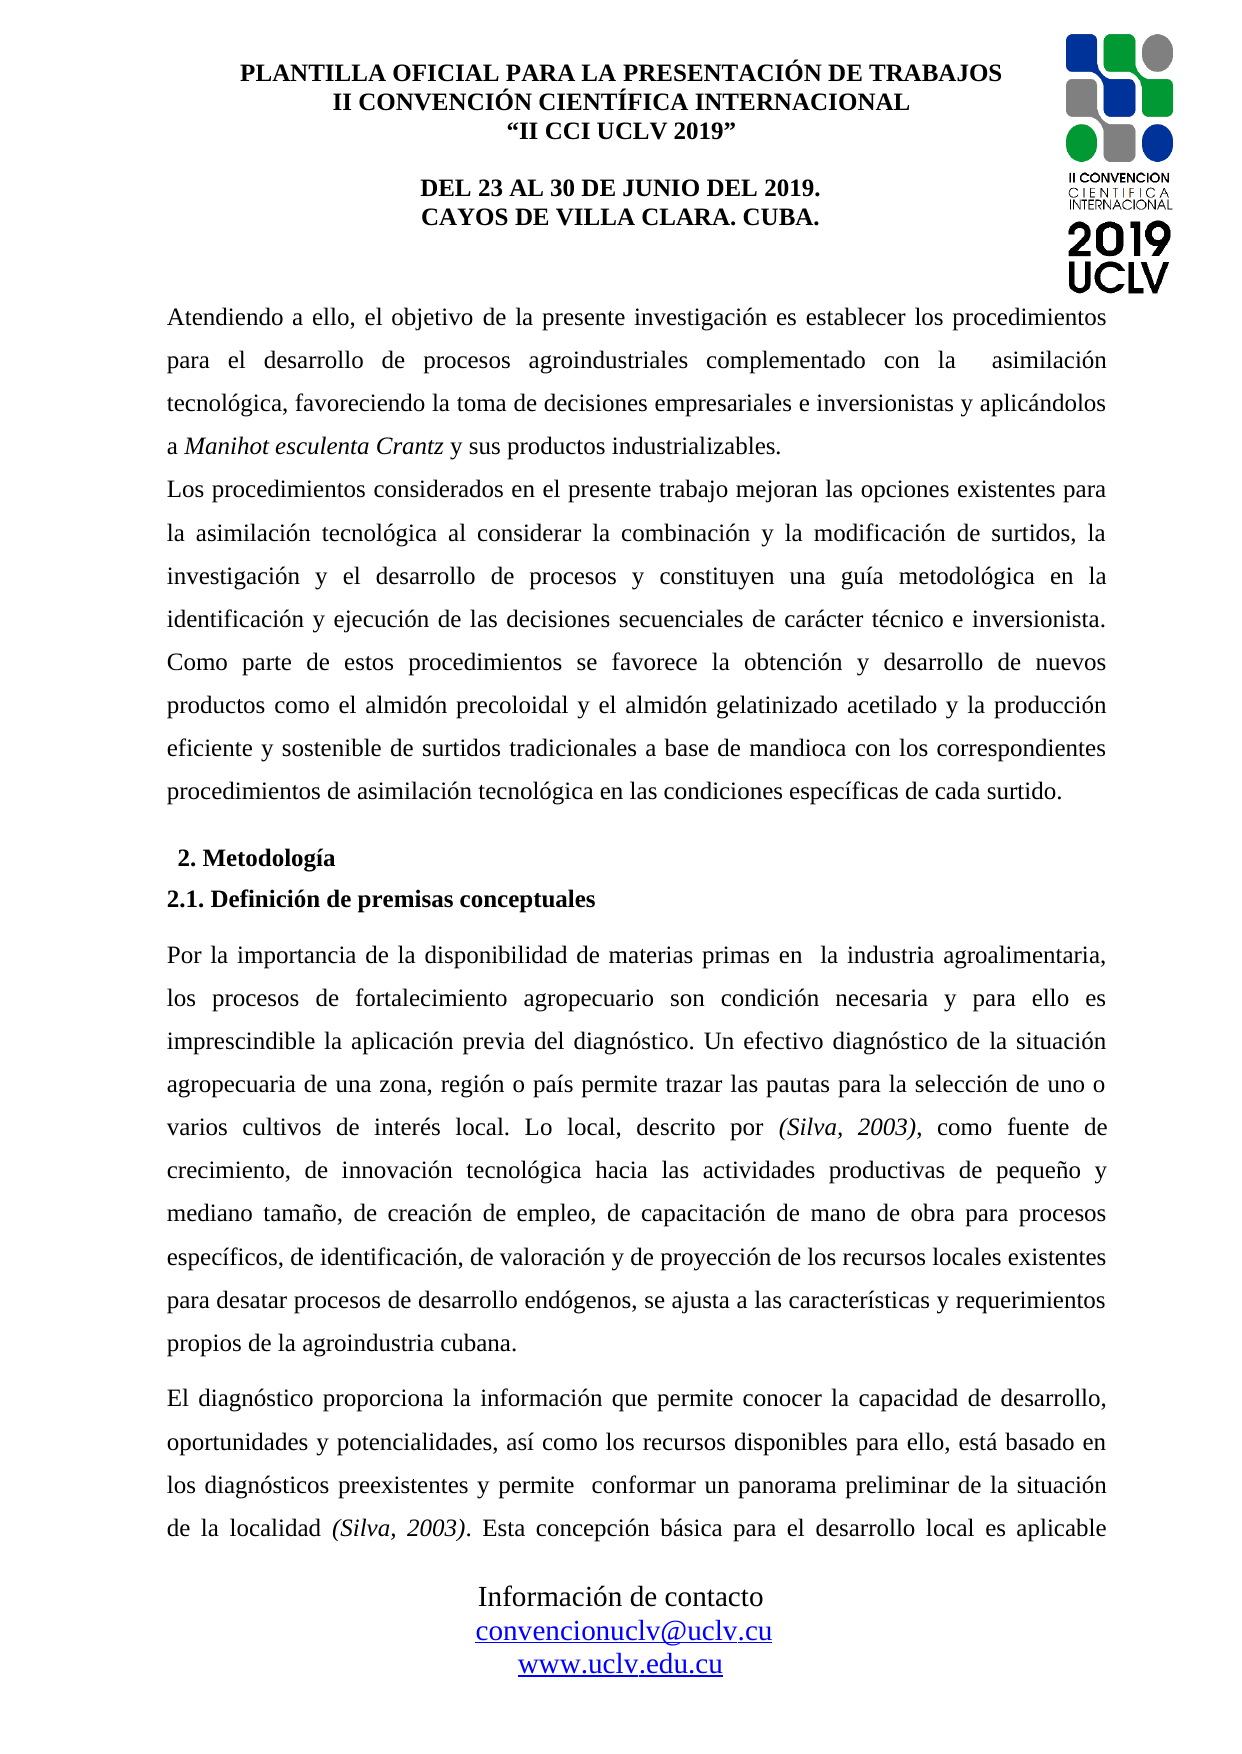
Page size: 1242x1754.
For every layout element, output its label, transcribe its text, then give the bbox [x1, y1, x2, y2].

list Los procedimientos considerados en el presente trabajo mejoran las opciones existentes para la asimilación tecnológica al considerar la combinación y la modificación de surtidos, la investigación y el desarrollo de procesos y constituyen una guía metodológica en la identificación y ejecución de las decisiones secuenciales de carácter técnico e inversionista. Como parte de estos procedimientos se favorece la obtención y desarrollo de nuevos productos como el almidón precoloidal y el almidón gelatinizado acetilado y la producción eficiente y sostenible de surtidos tradicionales a base de mandioca con los correspondientes procedimientos de asimilación tecnológica en las condiciones específicas de cada surtido. [167, 474, 1107, 805]
text 2.1. Definición de premisas conceptuales [167, 884, 1107, 913]
text Por la importancia de la disponibilidad de materias primas en la industria agroalimentaria, los procesos de fortalecimiento agropecuario son condición necesaria y para ello es imprescindible la aplicación previa del diagnóstico. Un efectivo diagnóstico de la situación agropecuaria de una zona, región o país permite trazar las pautas para la selección de uno o varios cultivos de interés local. Lo local, descrito por (Silva, 2003), como fuente de crecimiento, de innovación tecnológica hacia las actividades productivas de pequeño y mediano tamaño, de creación de empleo, de capacitación de mano de obra para procesos específicos, de identificación, de valoración y de proyección de los recursos locales existentes para desatar procesos de desarrollo endógenos, se ajusta a las características y requerimientos propios de la agroindustria cubana. [167, 940, 1107, 1357]
text Atendiendo a ello, el objetivo de la presente investigación es establecer los procedimientos para el desarrollo de procesos agroindustriales complementado con la asimilación tecnológica, favoreciendo la toma de decisiones empresariales e inversionistas y aplicándolos a Manihot esculenta Crantz y sus productos industrializables. [167, 302, 1107, 460]
picture [1060, 31, 1182, 303]
text 2. Metodología [177, 843, 580, 872]
